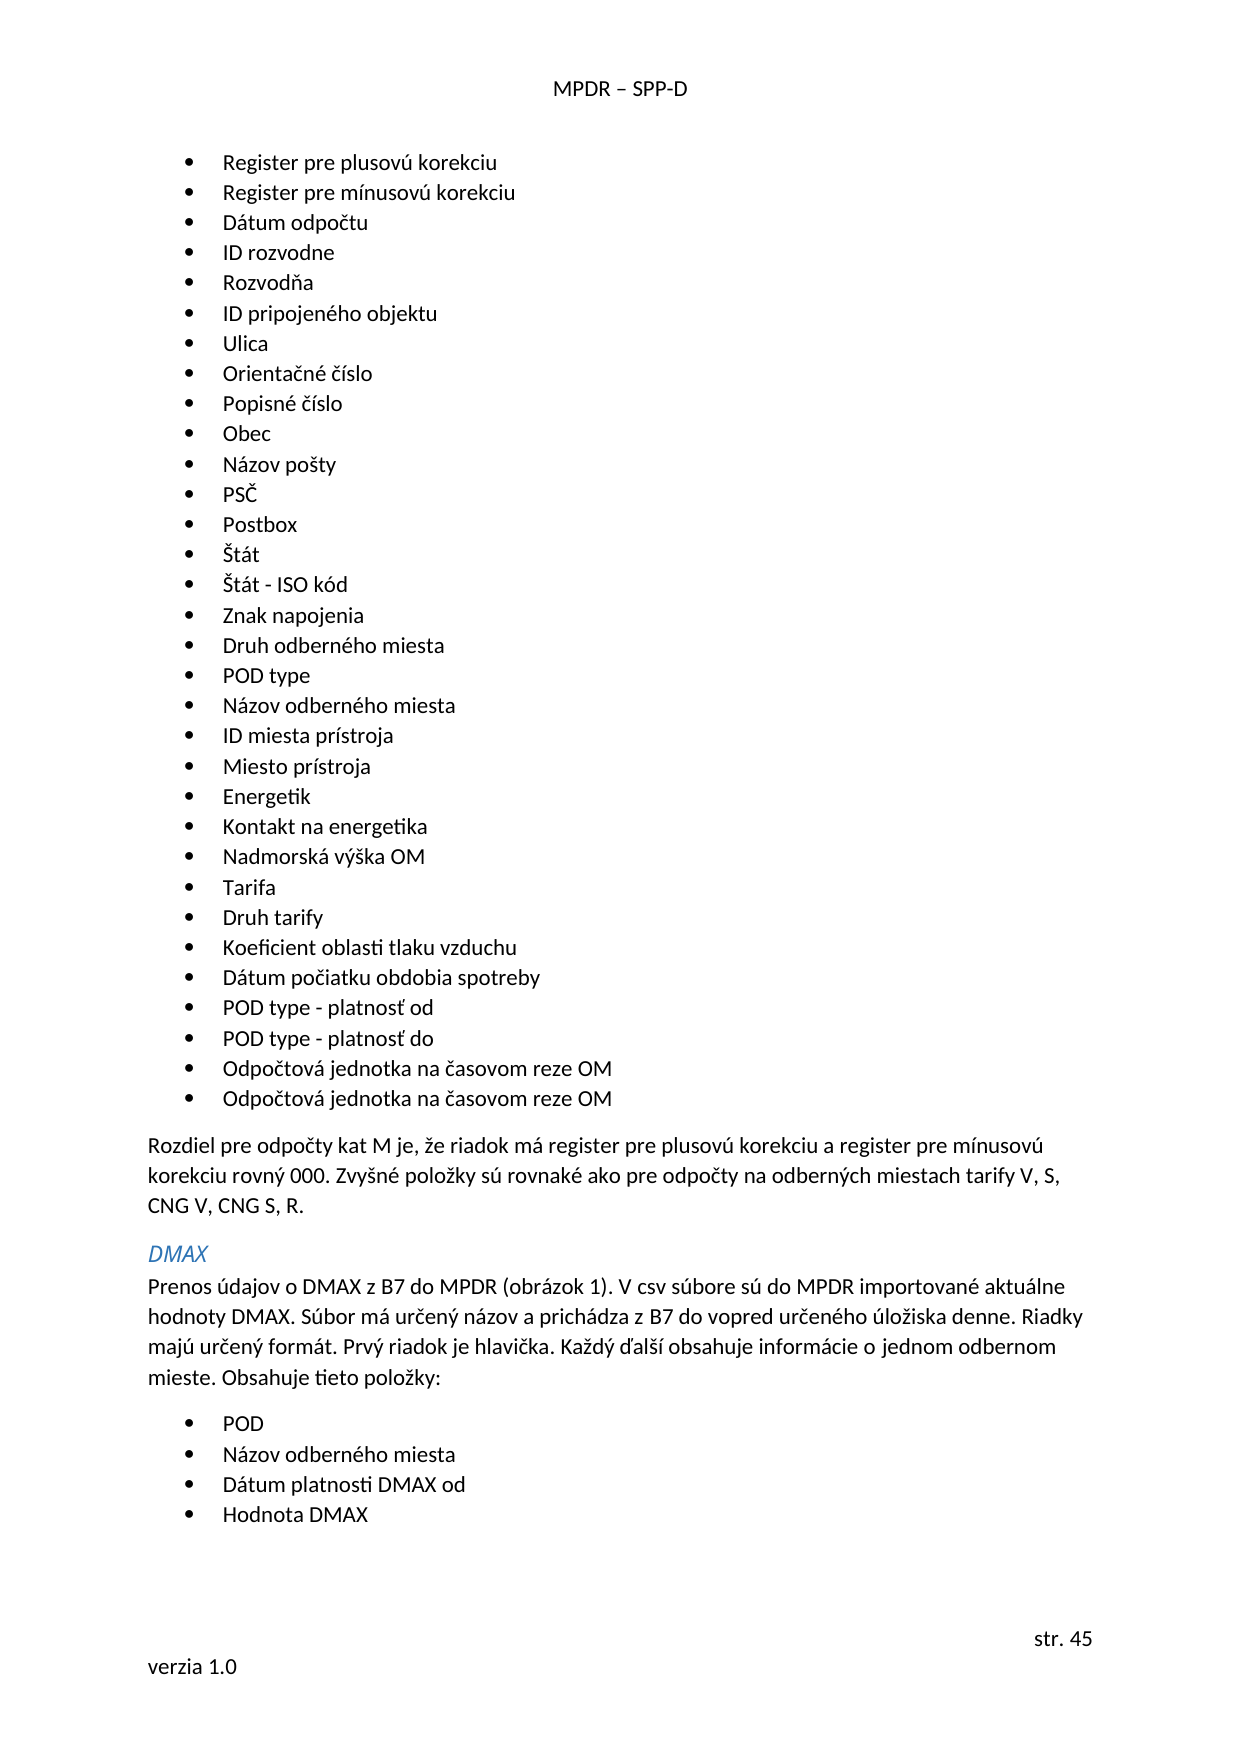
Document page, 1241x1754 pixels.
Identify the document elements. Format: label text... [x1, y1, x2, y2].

list Tarifa [185, 873, 1093, 901]
list PSČ [185, 480, 1093, 508]
list Popisné číslo [185, 389, 1093, 417]
list Druh tarify [185, 903, 1093, 931]
list Názov pošty [185, 450, 1093, 478]
list Ulica [185, 329, 1093, 357]
list Obec [185, 419, 1093, 447]
list Orientačné číslo [185, 359, 1093, 387]
list Register pre mínusovú korekciu [185, 178, 1093, 206]
list Odpočtová jednotka na časovom reze OM [185, 1084, 1093, 1112]
list Kontakt na energetika [185, 812, 1093, 840]
list ID miesta prístroja [185, 722, 1093, 749]
subtitle DMAX [148, 1238, 1093, 1269]
list Miesto prístroja [185, 752, 1093, 780]
list Dátum platnosti DMAX od [185, 1470, 1093, 1498]
list Odpočtová jednotka na časovom reze OM [185, 1054, 1093, 1082]
text Prenos údajov o DMAX z B7 do MPDR (obrázok 1). V csv súbore sú do MPDR importované aktuálne hodnoty DMAX. Súbor má určený názov a prichádza z B7 do vopred určeného úložiska denne. Riadky majú určený formát. Prvý riadok je hlavička. Každý ďalší obsahuje informácie o jednom odbernom mieste. Obsahuje tieto položky: [148, 1272, 1093, 1391]
list Znak napojenia [185, 601, 1093, 629]
list Štát - ISO kód [185, 571, 1093, 598]
list Register pre plusovú korekciu [185, 148, 1093, 176]
list Názov odberného miesta [185, 1440, 1093, 1468]
list POD type - platnosť od [185, 993, 1093, 1021]
text Rozdiel pre odpočty kat M je, že riadok má register pre plusovú korekciu a register pre mínusovú korekciu rovný 000. Zvyšné položky sú rovnaké ako pre odpočty na odberných miestach tarify V, S, CNG V, CNG S, R. [148, 1131, 1093, 1219]
list POD type [185, 661, 1093, 689]
list Energetik [185, 782, 1093, 810]
list ID pripojeného objektu [185, 299, 1093, 327]
list ID rozvodne [185, 238, 1093, 266]
list Hodnota DMAX [185, 1500, 1093, 1528]
list Dátum odpočtu [185, 208, 1093, 236]
list POD type - platnosť do [185, 1024, 1093, 1052]
list Druh odberného miesta [185, 631, 1093, 659]
list POD [185, 1409, 1093, 1437]
list Štát [185, 540, 1093, 568]
list Postbox [185, 510, 1093, 538]
list Koeficient oblasti tlaku vzduchu [185, 933, 1093, 961]
list Rozvodňa [185, 268, 1093, 296]
list Nadmorská výška OM [185, 842, 1093, 870]
list Názov odberného miesta [185, 691, 1093, 719]
list Dátum počiatku obdobia spotreby [185, 963, 1093, 991]
